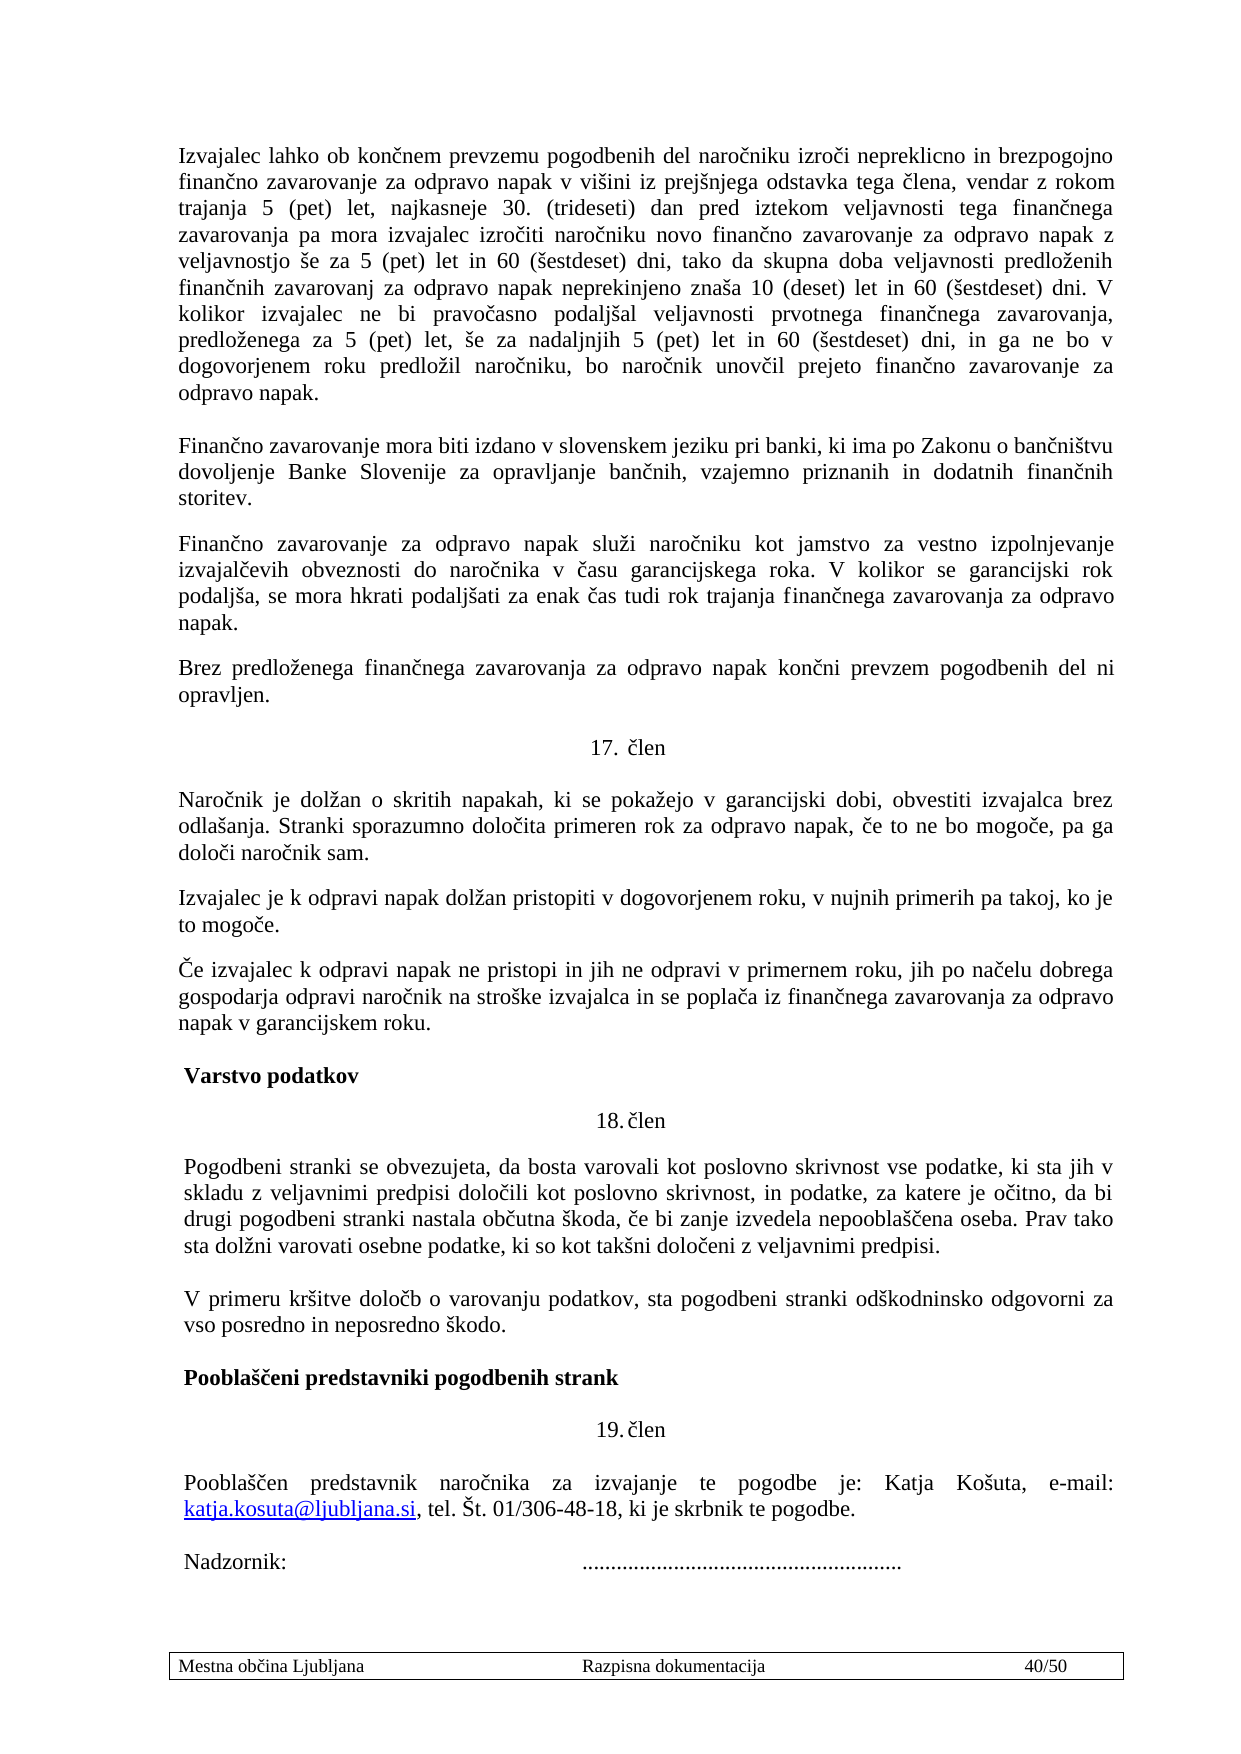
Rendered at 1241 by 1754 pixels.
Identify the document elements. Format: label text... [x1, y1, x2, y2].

text Izvajalec lahko ob končnem prevzemu pogodbenih del naročniku izroči nepreklicno in brezpogojno finančno zavarovanje za odpravo napak v višini iz prejšnjega odstavka tega člena, vendar z rokom trajanja 5 (pet) let, najkasneje 30. (trideseti) dan pred iztekom veljavnosti tega finančnega zavarovanja pa mora izvajalec izročiti naročniku novo finančno zavarovanje za odpravo napak z veljavnostjo še za 5 (pet) let in 60 (šestdeset) dni, tako da skupna doba veljavnosti predloženih finančnih zavarovanj za odpravo napak neprekinjeno znaša 10 (deset) let in 60 (šestdeset) dni. V kolikor izvajalec ne bi pravočasno podaljšal veljavnosti prvotnega finančnega zavarovanja, predloženega za 5 (pet) let, še za nadaljnjih 5 (pet) let in 60 (šestdeset) dni, in ga ne bo v dogovorjenem roku predložil naročniku, bo naročnik unovčil prejeto finančno zavarovanje za odpravo napak. [178, 142, 1115, 405]
text Nadzornik: ........................................................ [184, 1548, 1115, 1574]
text Finančno zavarovanje mora biti izdano v slovenskem jeziku pri banki, ki ima po Zakonu o bančništvu dovoljenje Banke Slovenije za opravljanje bančnih, vzajemno priznanih in dodatnih finančnih storitev. [178, 432, 1115, 511]
text Izvajalec je k odpravi napak dolžan pristopiti v dogovorjenem roku, v nujnih primerih pa takoj, ko je to mogoče. [178, 884, 1115, 937]
text Pooblaščeni predstavniki pogodbenih strank [184, 1364, 1115, 1390]
list člen [146, 1107, 1115, 1134]
text Pogodbeni stranki se obvezujeta, da bosta varovali kot poslovno skrivnost vse podatke, ki sta jih v skladu z veljavnimi predpisi določili kot poslovno skrivnost, in podatke, za katere je očitno, da bi drugi pogodbeni stranki nastala občutna škoda, če bi zanje izvedela nepooblaščena oseba. Prav tako sta dolžni varovati osebne podatke, ki so kot takšni določeni z veljavnimi predpisi. [184, 1153, 1115, 1258]
text Finančno zavarovanje za odpravo napak služi naročniku kot jamstvo za vestno izpolnjevanje izvajalčevih obveznosti do naročnika v času garancijskega roka. V kolikor se garancijski rok podaljša, se mora hkrati podaljšati za enak čas tudi rok trajanja finančnega zavarovanja za odpravo napak. [178, 530, 1115, 635]
text V primeru kršitve določb o varovanju podatkov, sta pogodbeni stranki odškodninsko odgovorni za vso posredno in neposredno škodo. [184, 1284, 1115, 1337]
text Če izvajalec k odpravi napak ne pristopi in jih ne odpravi v primernem roku, jih po načelu dobrega gospodarja odpravi naročnik na stroške izvajalca in se poplača iz finančnega zavarovanja za odpravo napak v garancijskem roku. [178, 956, 1115, 1035]
text Naročnik je dolžan o skritih napakah, ki se pokažejo v garancijski dobi, obvestiti izvajalca brez odlašanja. Stranki sporazumno določita primeren rok za odpravo napak, če to ne bo mogoče, pa ga določi naročnik sam. [178, 786, 1115, 865]
list člen [141, 733, 1115, 760]
list člen [146, 1416, 1115, 1443]
text Pooblaščen predstavnik naročnika za izvajanje te pogodbe je: Katja Košuta, e-mail: katja.kosuta@ljubljana.si, tel. Št. 01/306-48-18, ki je skrbnik te pogodbe. [184, 1469, 1115, 1522]
text Varstvo podatkov [184, 1062, 1115, 1088]
text Brez predloženega finančnega zavarovanja za odpravo napak končni prevzem pogodbenih del ni opravljen. [178, 654, 1115, 707]
